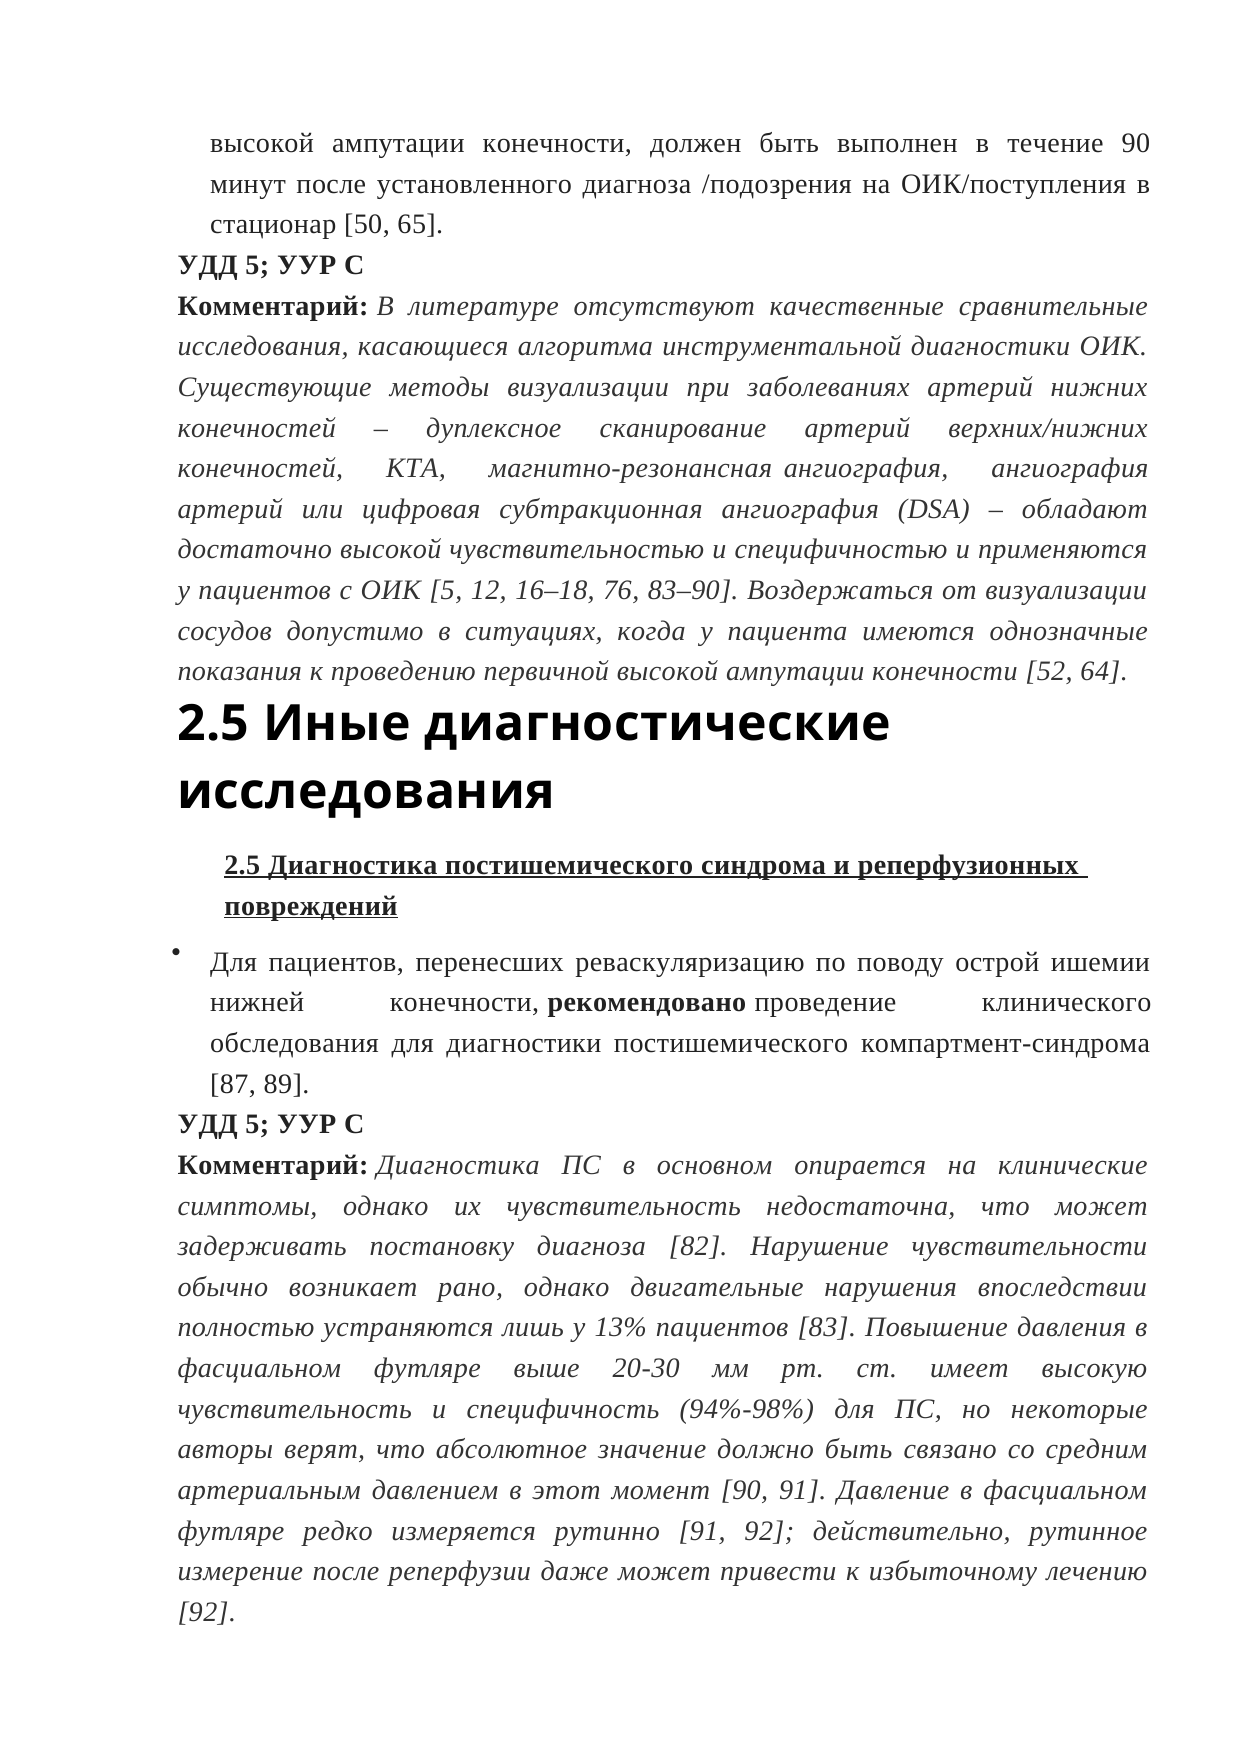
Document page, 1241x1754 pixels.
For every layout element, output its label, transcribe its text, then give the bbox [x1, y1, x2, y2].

list Для пациентов, перенесших реваскуляризацию по поводу острой ишемии нижней конечности, рекомендовано проведение клинического обследования для диагностики постишемического компартмент-синдрома [87, 89]. [172, 937, 1152, 1099]
text Комментарий: Диагностика ПС в основном опирается на клинические симптомы, однако их чувствительность недостаточна, что может задерживать постановку диагноза [82]. Нарушение чувствительности обычно возникает рано, однако двигательные нарушения впоследствии полностью устраняются лишь у 13% пациентов [83]. Повышение давления в фасциальном футляре выше 20-30 мм рт. ст. имеет высокую чувствительность и специфичность (94%-98%) для ПС, но некоторые авторы верят, что абсолютное значение должно быть связано со средним артериальным давлением в этот момент [90, 91]. Давление в фасциальном футляре редко измеряется рутинно [91, 92]; действительно, рутинное измерение после реперфузии даже может привести к избыточному лечению [92]. [177, 1140, 1152, 1627]
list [172, 118, 1152, 240]
text 2.5 Иные диагностические исследования [177, 687, 1152, 823]
text 2.5 Диагностика постишемического синдрома и реперфузионных повреждений [224, 840, 1105, 921]
text УДД 5; УУР С [177, 1099, 1152, 1140]
text Комментарий: В литературе отсутствуют качественные сравнительные исследования, касающиеся алгоритма инструментальной диагностики ОИК. Существующие методы визуализации при заболеваниях артерий нижних конечностей – дуплексное сканирование артерий верхних/нижних конечностей, КТА, магнитно-резонансная ангиография, ангиография артерий или цифровая субтракционная ангиография (DSA) – обладают достаточно высокой чувствительностью и специфичностью и применяются у пациентов с ОИК [5, 12, 16–18, 76, 83–90]. Воздержаться от визуализации сосудов допустимо в ситуациях, когда у пациента имеются однозначные показания к проведению первичной высокой ампутации конечности [52, 64]. [177, 281, 1152, 687]
text УДД 5; УУР С [177, 240, 1152, 281]
